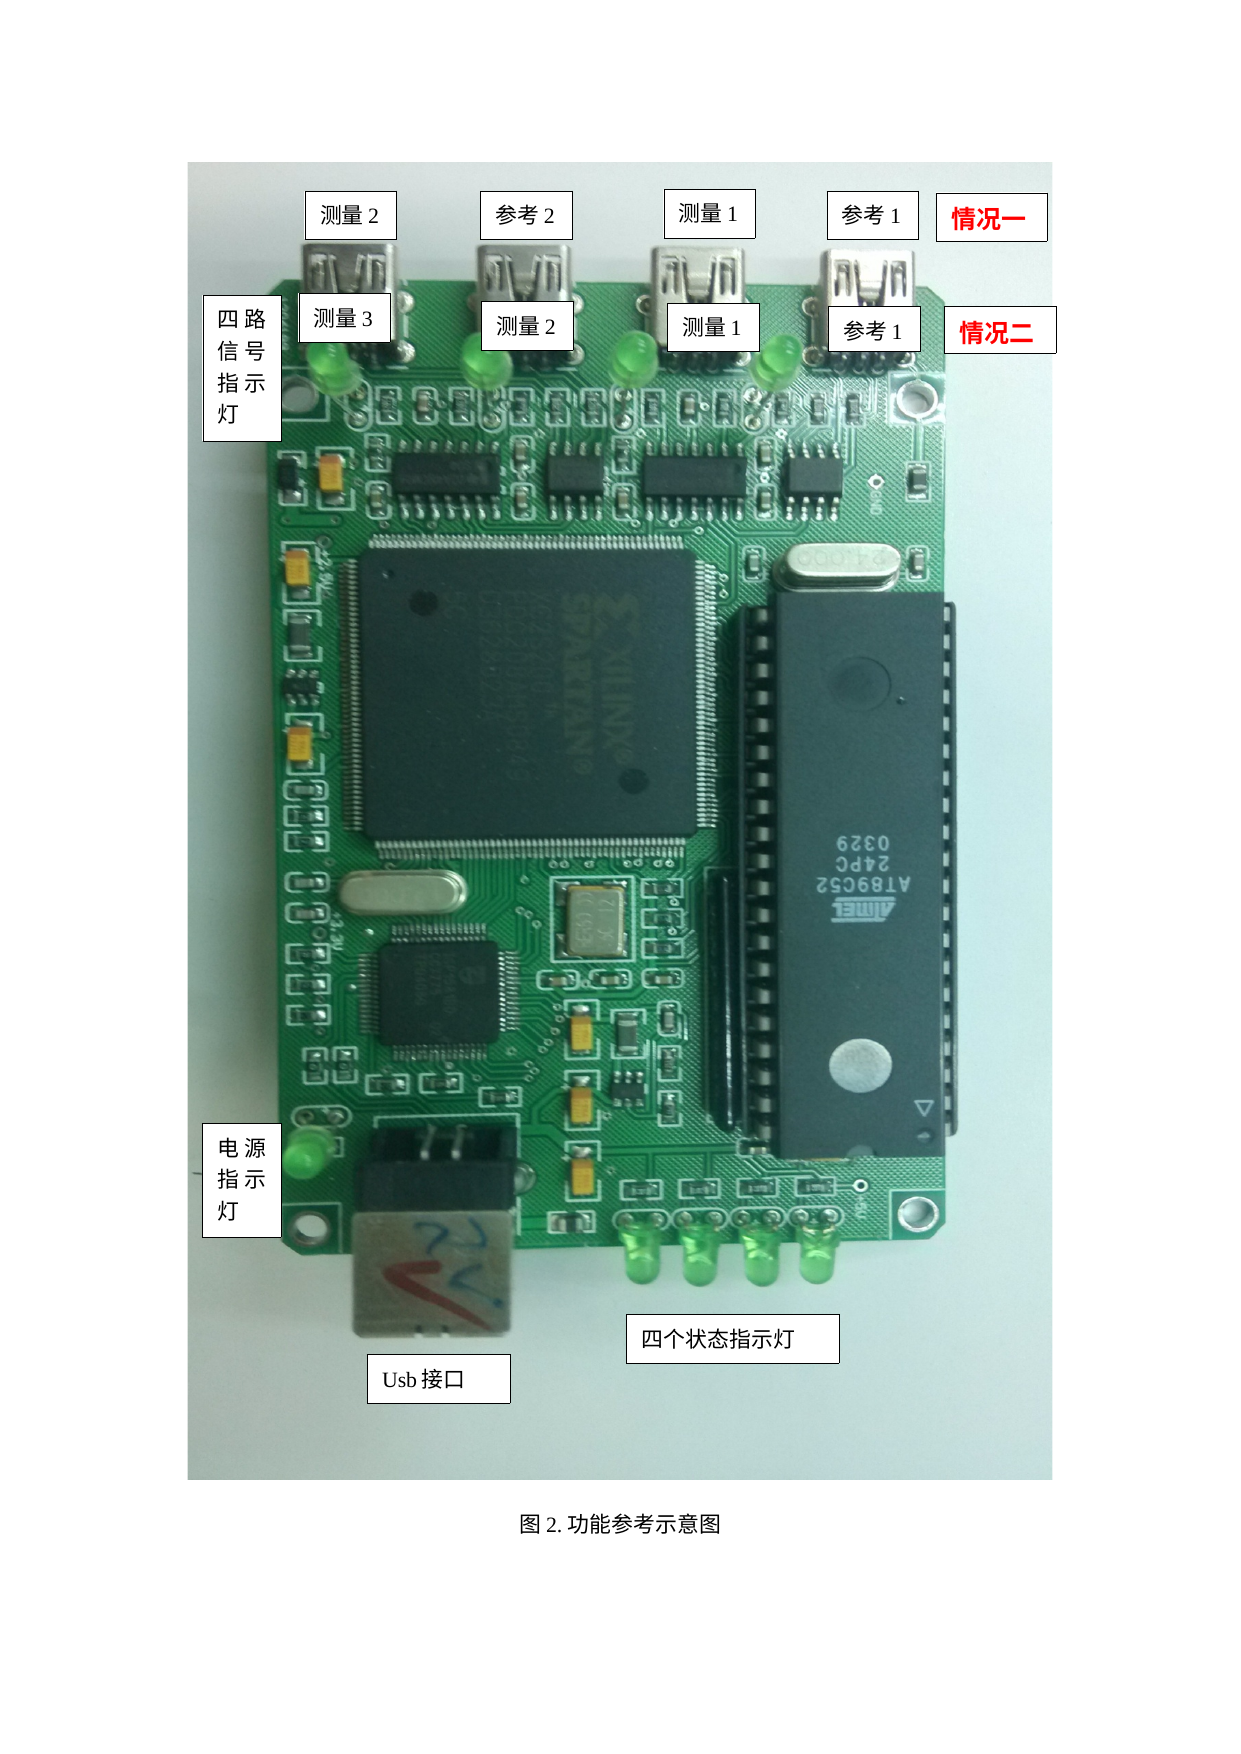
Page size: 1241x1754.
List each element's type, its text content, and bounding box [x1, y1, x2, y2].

text 图2. 功能参考示意图 [187, 1507, 1053, 1539]
picture [187, 162, 1053, 1480]
